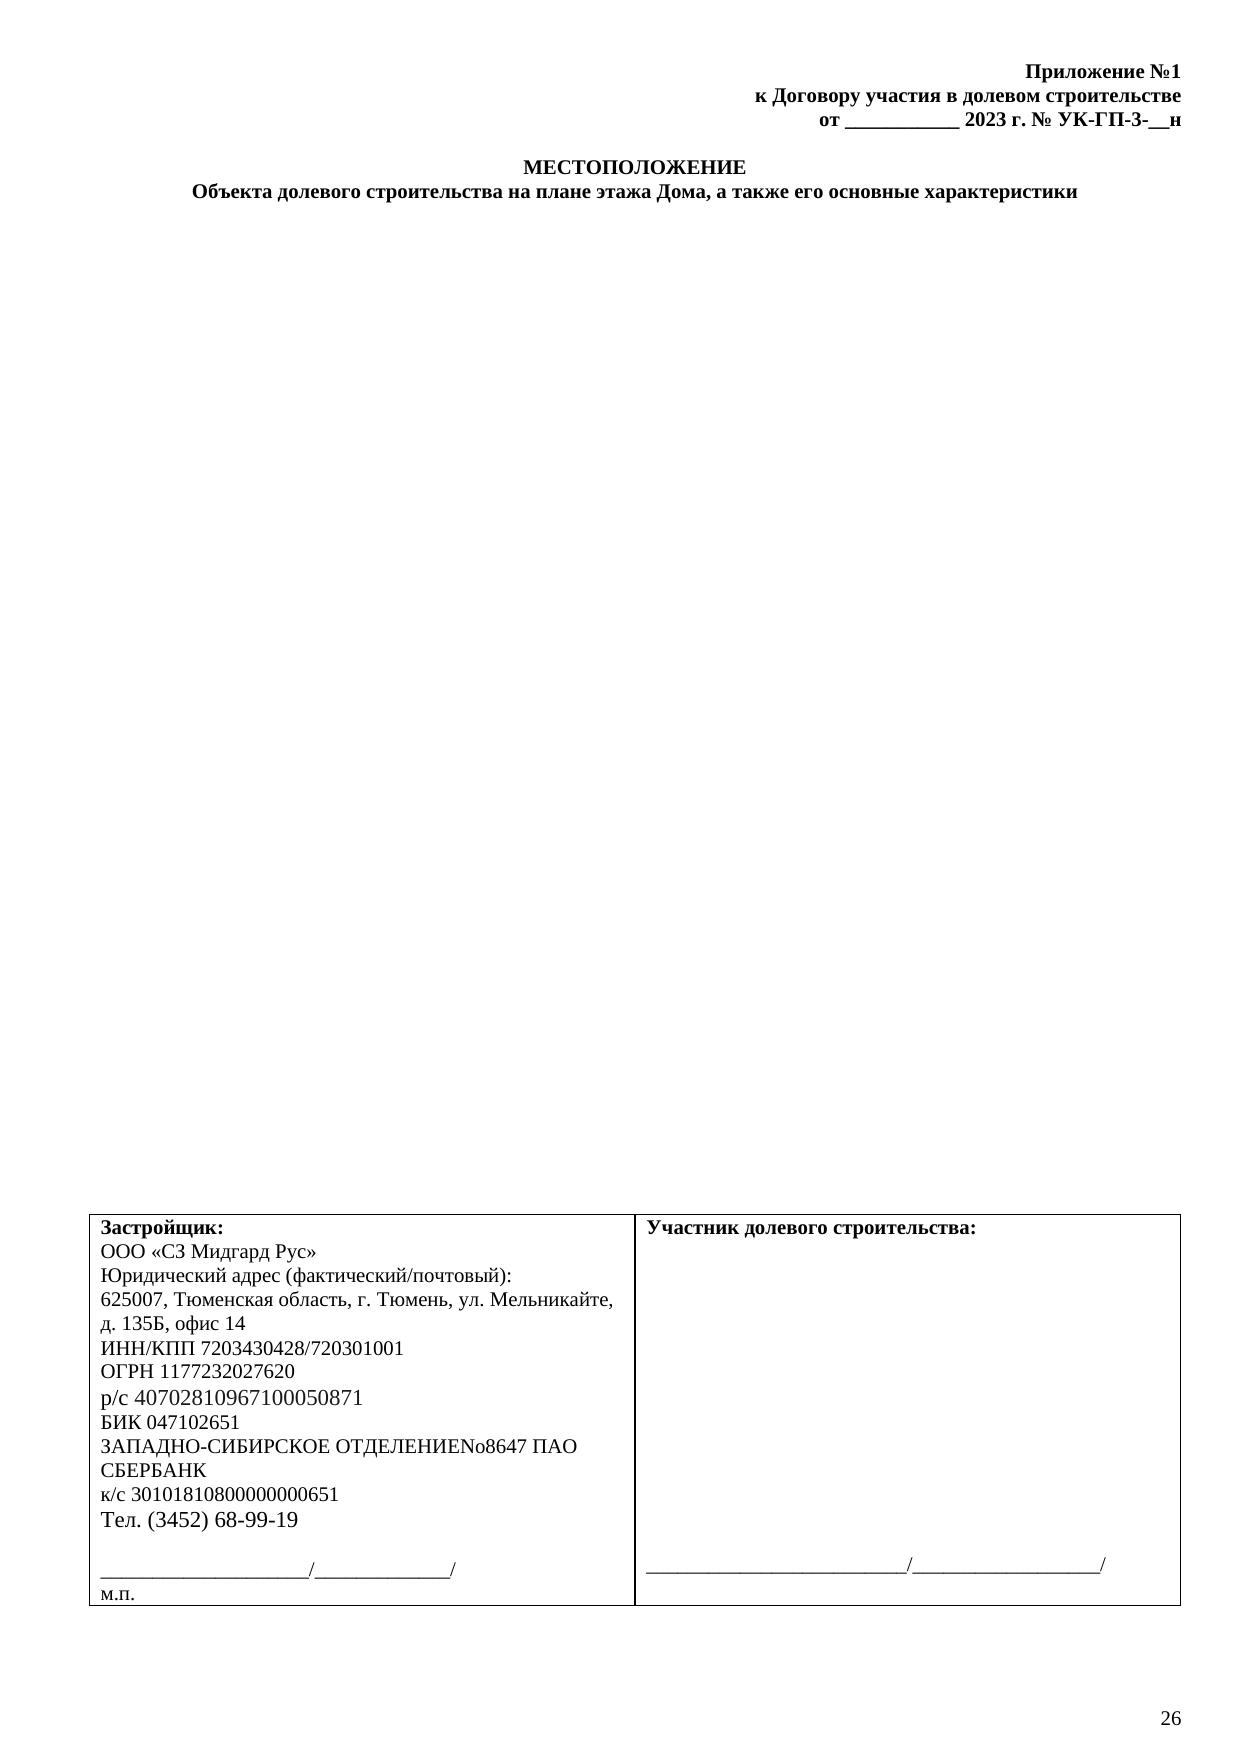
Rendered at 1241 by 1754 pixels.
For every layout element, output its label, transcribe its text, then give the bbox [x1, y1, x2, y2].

text Приложение №1 [89, 59, 1181, 83]
text от ___________ 2023 г. № УК-ГП-3-__н [89, 107, 1181, 131]
text к Договору участия в долевом строительстве [89, 83, 1181, 107]
table_header Застройщик: ООО «СЗ Мидгард Рус» Юридический адрес (фактический/почтовый): 625007, Тюменская область, г. Тюмень, ул. Мельникайте, д. 135Б, офис 14 ИНН/КПП 7203430428/720301001 ОГРН 1177232027620 р/с 40702810967100050871 БИК 047102651 ЗАПАДНО-СИБИРСКОЕ ОТДЕЛЕНИЕNo8647 ПАО СБЕРБАНК к/с 30101810800000000651 Тел. (3452) 68-99-19 ____________________/_____________/ м.п. [90, 1215, 634, 1605]
text Объекта долевого строительства на плане этажа Дома, а также его основные характеристики [89, 179, 1181, 203]
text МЕСТОПОЛОЖЕНИЕ [89, 155, 1181, 179]
table_header Участник долевого строительства: _________________________/__________________/ [636, 1215, 1180, 1605]
